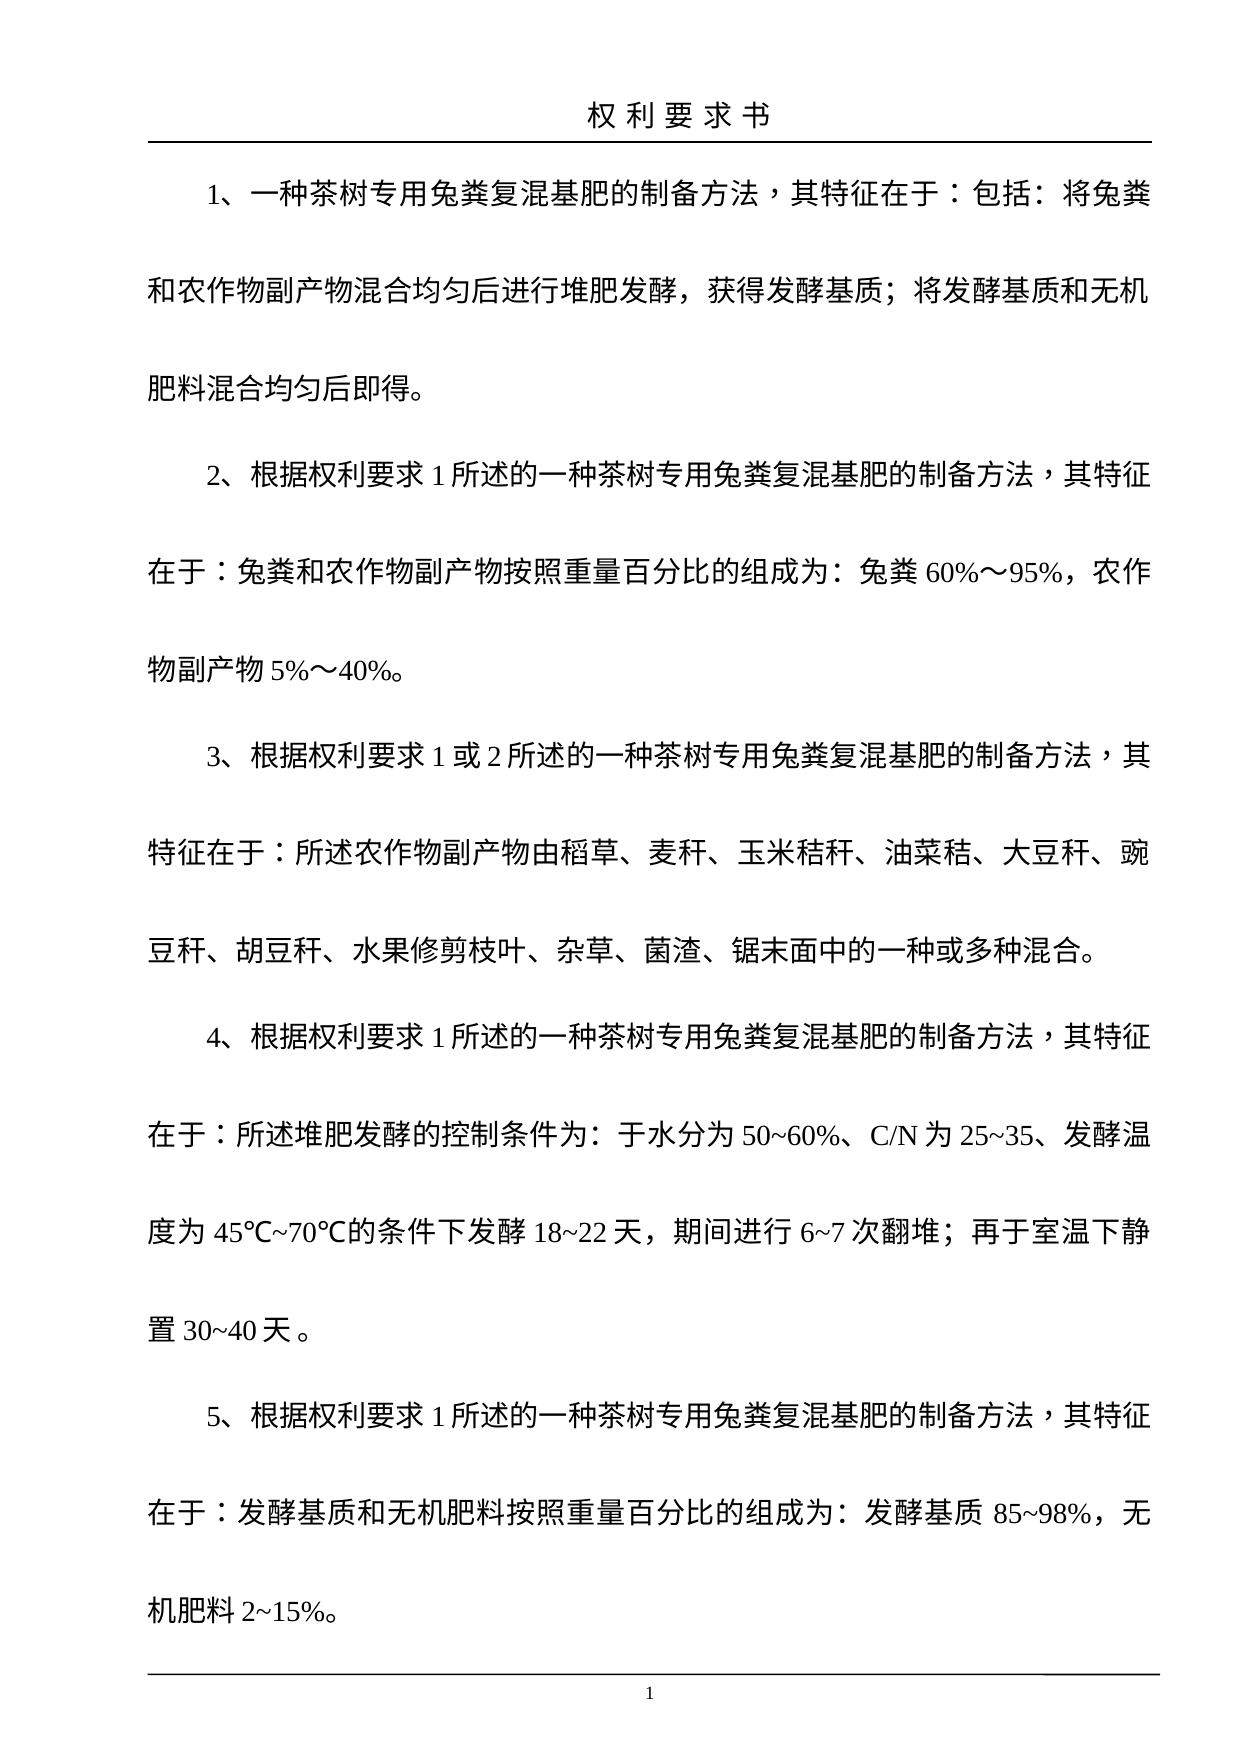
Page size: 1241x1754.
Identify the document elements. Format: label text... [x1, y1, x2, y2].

list 根据权利要求1所述的一种茶树专用兔粪复混基肥的制备方法，其特征在于：发酵基质和无机肥料按照重量百分比的组成为：发酵基质85~98%，无机肥料2~15%。 [148, 1381, 1152, 1641]
list 根据权利要求1或2所述的一种茶树专用兔粪复混基肥的制备方法，其特征在于：所述农作物副产物由稻草、麦秆、玉米秸秆、油菜秸、大豆秆、豌豆秆、胡豆秆、水果修剪枝叶、杂草、菌渣、锯末面中的一种或多种混合。 [148, 721, 1152, 981]
list 一种茶树专用兔粪复混基肥的制备方法，其特征在于：包括：将兔粪和农作物副产物混合均匀后进行堆肥发酵，获得发酵基质；将发酵基质和无机肥料混合均匀后即得。 [148, 159, 1152, 419]
list 根据权利要求1所述的一种茶树专用兔粪复混基肥的制备方法，其特征在于：所述堆肥发酵的控制条件为：于水分为50~60%、C/N为25~35、发酵温度为45℃~70℃的条件下发酵18~22天，期间进行6~7次翻堆；再于室温下静置30~40天 。 [148, 1002, 1152, 1360]
list 根据权利要求1所述的一种茶树专用兔粪复混基肥的制备方法，其特征在于：兔粪和农作物副产物按照重量百分比的组成为：兔粪60%～95%，农作物副产物5%～40%。 [148, 440, 1152, 700]
